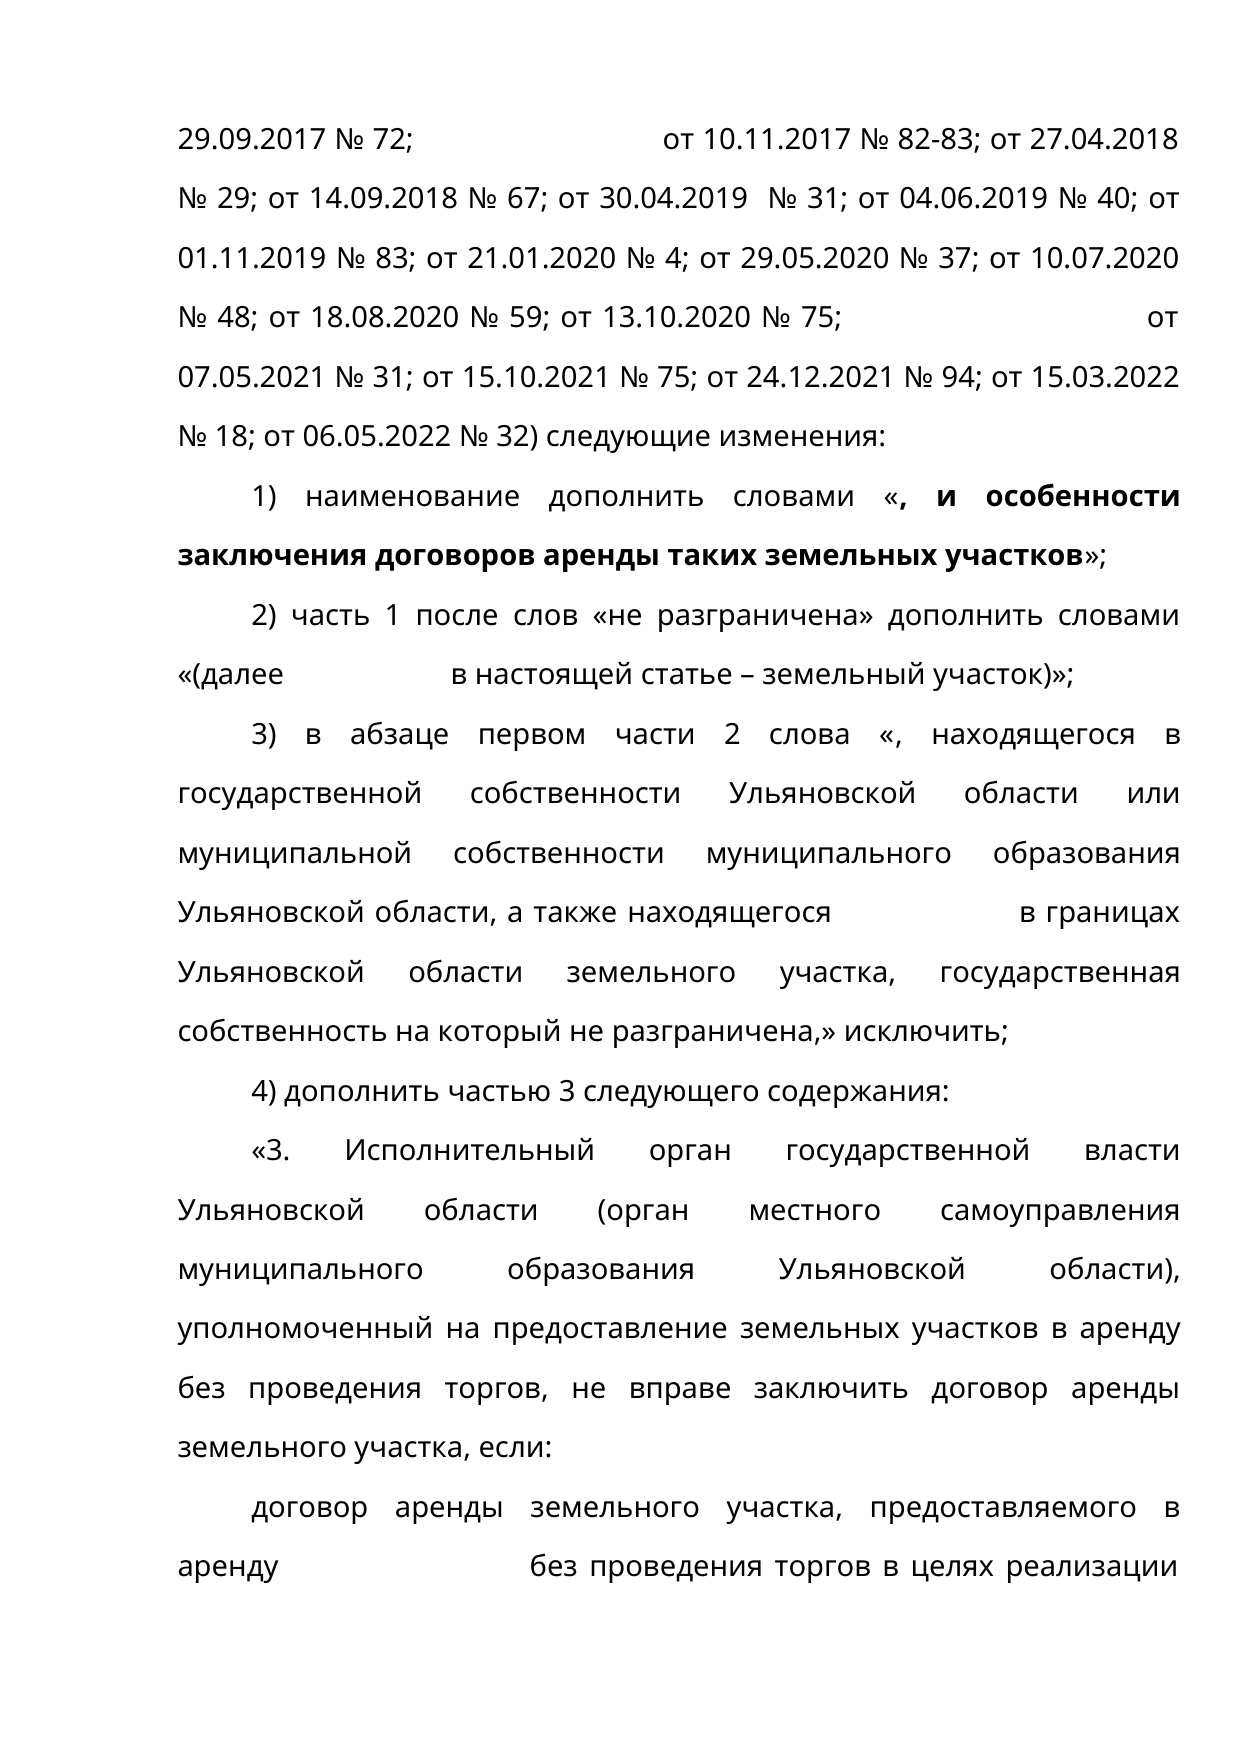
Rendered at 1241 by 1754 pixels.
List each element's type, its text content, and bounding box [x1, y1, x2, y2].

text «3. Исполнительный орган государственной власти Ульяновской области (орган местного самоуправления муниципального образования Ульяновской области), уполномоченный на предоставление земельных участков в аренду без проведения торгов, не вправе заключить договор аренды земельного участка, если: [177, 1129, 1181, 1466]
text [177, 1486, 1181, 1585]
text 4) дополнить частью 3 следующего содержания: [177, 1070, 1181, 1109]
text 2) часть 1 после слов «не разграничена» дополнить словами «(далее в настоящей статье – земельный участок)»; [177, 594, 1181, 693]
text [177, 118, 1181, 455]
text 1) наименование дополнить словами «, и особенности заключения договоров аренды таких земельных участков»; [177, 475, 1181, 574]
text 3) в абзаце первом части 2 слова «, находящегося в государственной собственности Ульяновской области или муниципальной собственности муниципального образования Ульяновской области, а также находящегося в границах Ульяновской области земельного участка, государственная собственность на который не разграничена,» исключить; [177, 713, 1181, 1050]
